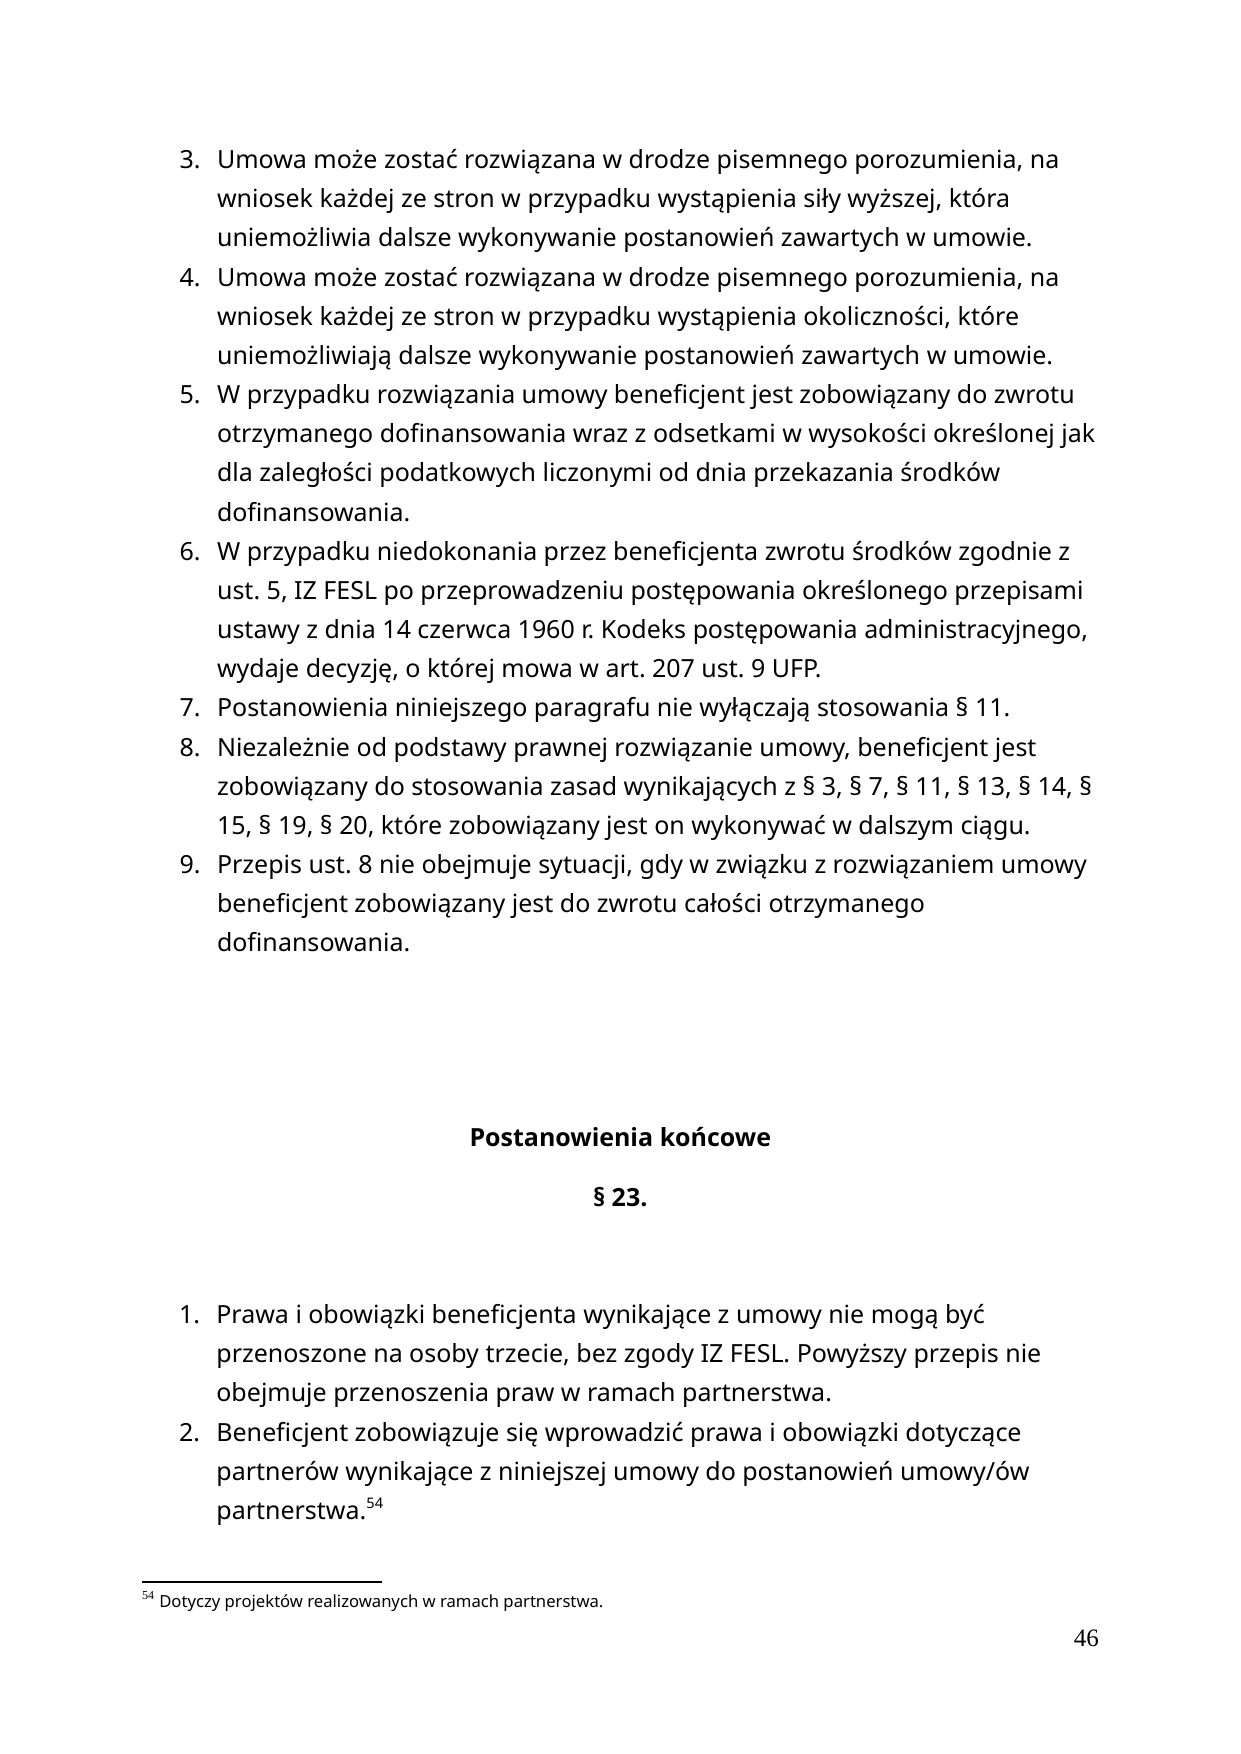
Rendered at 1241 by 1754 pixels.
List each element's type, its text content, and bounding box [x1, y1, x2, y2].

text Postanowienia końcowe [142, 1119, 1098, 1153]
list Umowa może zostać rozwiązana w drodze pisemnego porozumienia, na wniosek każdej ze stron w przypadku wystąpienia okoliczności, które uniemożliwiają dalsze wykonywanie postanowień zawartych w umowie. [179, 259, 1098, 372]
text § 23. [142, 1179, 1098, 1213]
text 1. Prawa i obowiązki beneficjenta wynikające z umowy nie mogą być przenoszone na osoby trzecie, bez zgody IZ FESL. Powyższy przepis nie obejmuje przenoszenia praw w ramach partnerstwa. [179, 1297, 1098, 1409]
list Postanowienia niniejszego paragrafu nie wyłączają stosowania § 11. [179, 690, 1098, 724]
list Umowa może zostać rozwiązana w drodze pisemnego porozumienia, na wniosek każdej ze stron w przypadku wystąpienia siły wyższej, która uniemożliwia dalsze wykonywanie postanowień zawartych w umowie. [179, 142, 1098, 254]
list Przepis ust. 8 nie obejmuje sytuacji, gdy w związku z rozwiązaniem umowy beneficjent zobowiązany jest do zwrotu całości otrzymanego dofinansowania. [179, 847, 1098, 959]
list Niezależnie od podstawy prawnej rozwiązanie umowy, beneficjent jest zobowiązany do stosowania zasad wynikających z § 3, § 7, § 11, § 13, § 14, § 15, § 19, § 20, które zobowiązany jest on wykonywać w dalszym ciągu. [179, 729, 1098, 842]
list W przypadku niedokonania przez beneficjenta zwrotu środków zgodnie z ust. 5, IZ FESL po przeprowadzeniu postępowania określonego przepisami ustawy z dnia 14 czerwca 1960 r. Kodeks postępowania administracyjnego, wydaje decyzję, o której mowa w art. 207 ust. 9 UFP. [179, 533, 1098, 685]
list W przypadku rozwiązania umowy beneficjent jest zobowiązany do zwrotu otrzymanego dofinansowania wraz z odsetkami w wysokości określonej jak dla zaległości podatkowych liczonymi od dnia przekazania środków dofinansowania. [179, 377, 1098, 528]
text 2. Beneficjent zobowiązuje się wprowadzić prawa i obowiązki dotyczące partnerów wynikające z niniejszej umowy do postanowień umowy/ów partnerstwa. [179, 1414, 1098, 1527]
